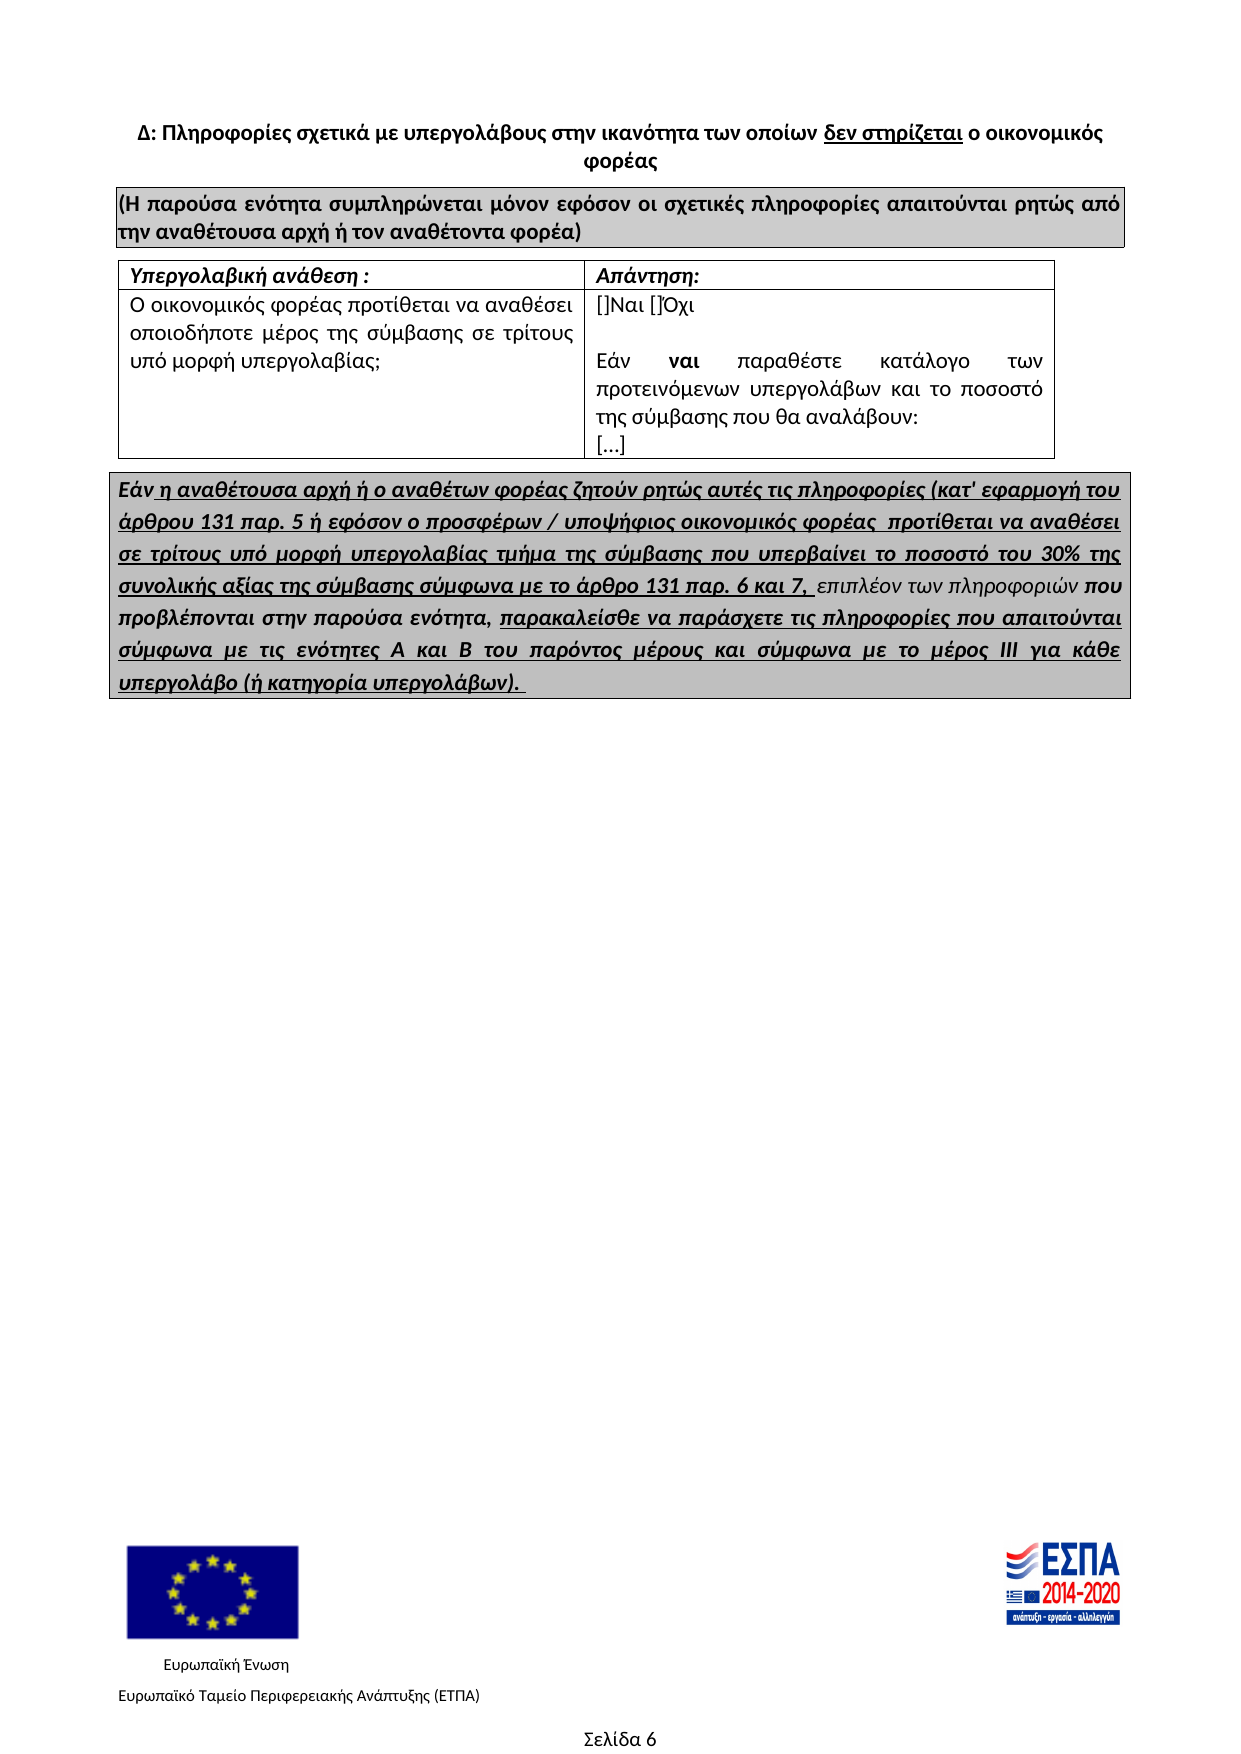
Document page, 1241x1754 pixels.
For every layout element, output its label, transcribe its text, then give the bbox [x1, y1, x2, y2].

text (Η παρούσα ενότητα συμπληρώνεται μόνον εφόσον οι σχετικές πληροφορίες απαιτούνται ρητώς από την αναθέτουσα αρχή ή τον αναθέτοντα φορέα) [117, 188, 1124, 247]
table_cell Ο οικονομικός φορέας προτίθεται να αναθέσει οποιοδήποτε μέρος της σύμβασης σε τρίτους υπό μορφή υπεργολαβίας; [119, 290, 584, 458]
text Δ: Πληροφορίες σχετικά με υπεργολάβους στην ικανότητα των οποίων δεν στηρίζεται ο οικονομικός φορέας [118, 118, 1122, 174]
table_cell []Ναι []Όχι Εάν ναι παραθέστε κατάλογο των προτεινόμενων υπεργολάβων και το ποσοστό της σύμβασης που θα αναλάβουν: […] [585, 290, 1054, 458]
picture [1003, 1540, 1123, 1627]
title Εάν η αναθέτουσα αρχή ή ο αναθέτων φορέας ζητούν ρητώς αυτές τις πληροφορίες (κατ' εφαρμογή του άρθρου 131 παρ. 5 ή εφόσον ο προσφέρων / υποψήφιος οικονομικός φορέας προτίθεται να αναθέσει σε τρίτους υπό μορφή υπεργολαβίας τμήμα της σύμβασης που υπερβαίνει το ποσοστό του 30% της συνολικής αξίας της σύμβασης σύμφωνα με το άρθρο 131 παρ. 6 και 7, επιπλέον των πληροφοριών που προβλέπονται στην παρούσα ενότητα, παρακαλείσθε να παράσχετε τις πληροφορίες που απαιτούνται σύμφωνα με τις ενότητες Α και Β του παρόντος μέρους και σύμφωνα με το μέρος ΙΙΙ για κάθε υπεργολάβο (ή κατηγορία υπεργολάβων). [110, 473, 1130, 698]
table_header Απάντηση: [585, 261, 1054, 289]
table_header Υπεργολαβική ανάθεση : [119, 261, 584, 289]
